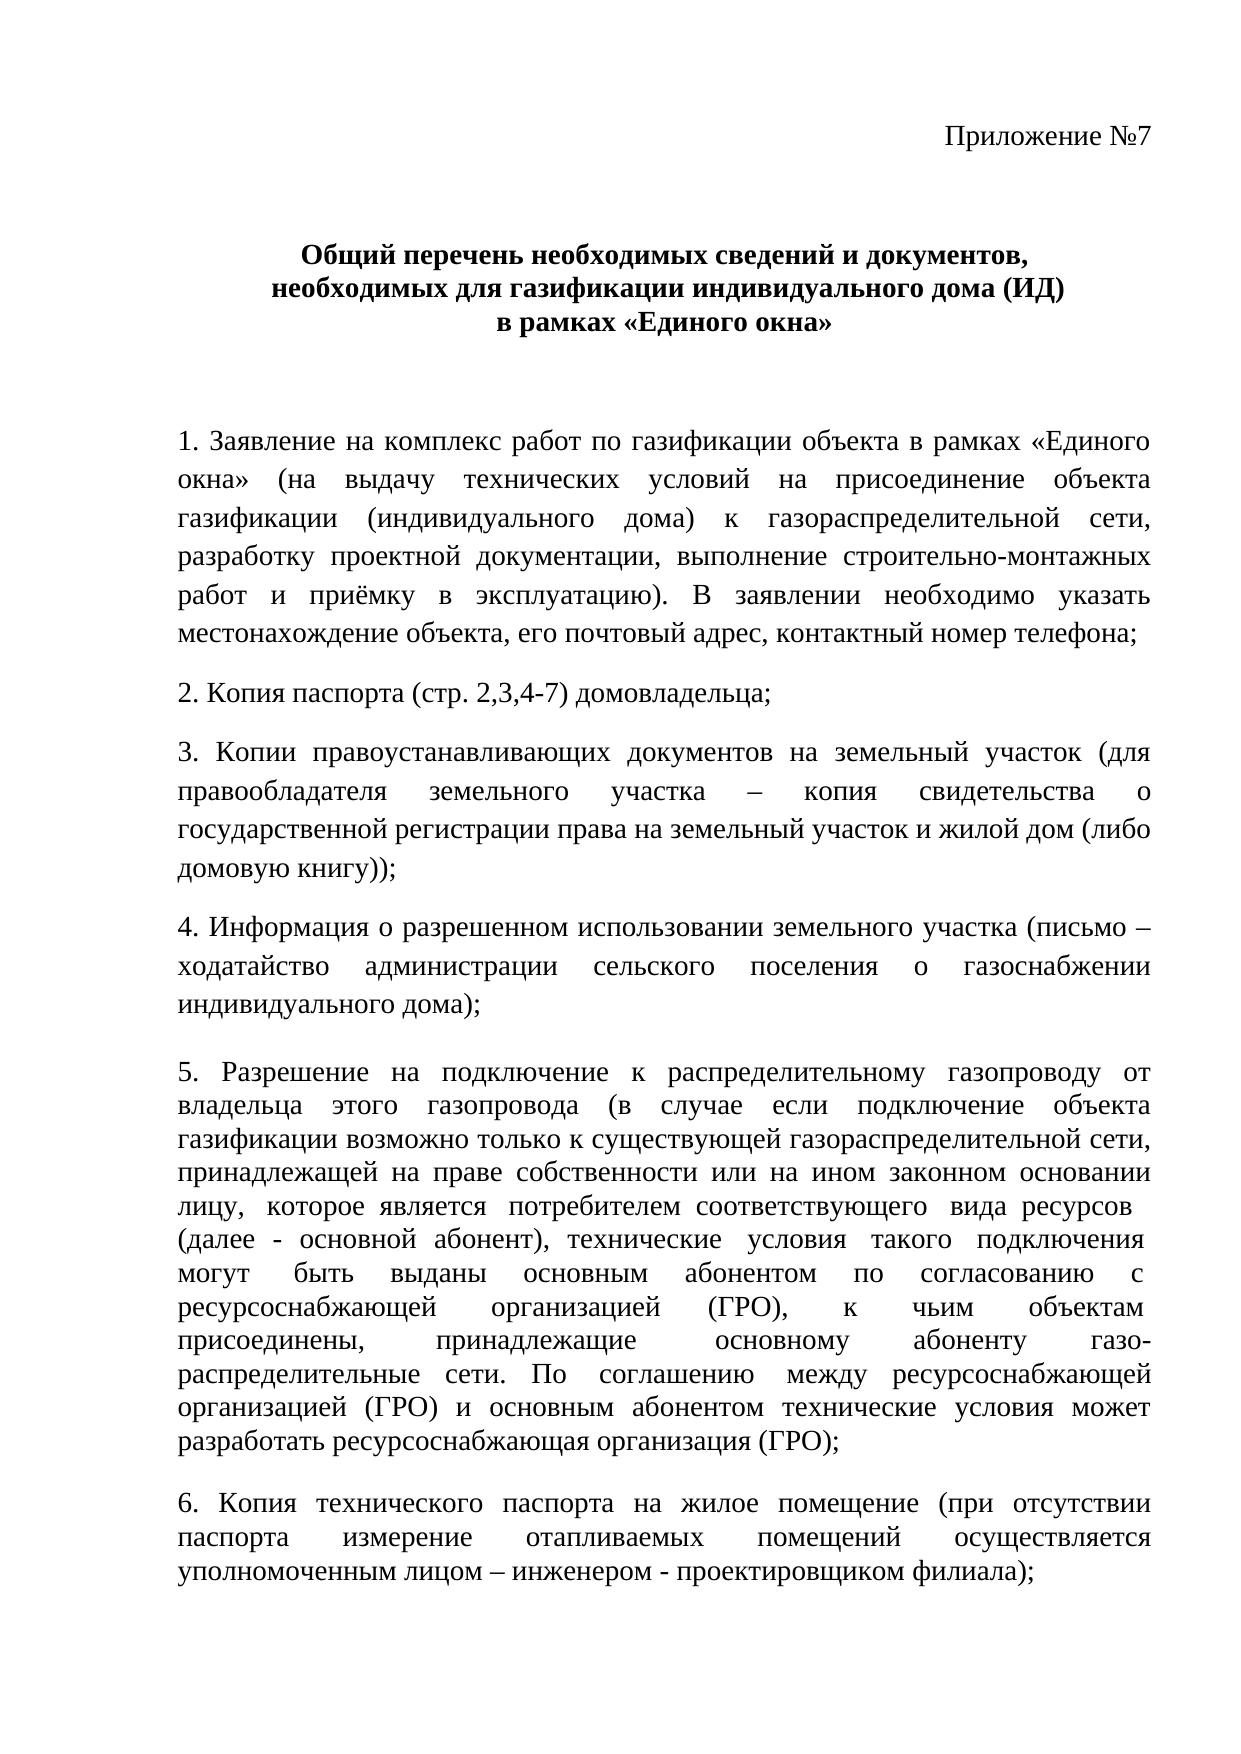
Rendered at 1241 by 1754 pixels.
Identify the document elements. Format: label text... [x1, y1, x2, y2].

text 3. Копии правоустанавливающих документов на земельный участок (для правообладателя земельного участка – копия свидетельства о государственной регистрации права на земельный участок и жилой дом (либо домовую книгу)); [177, 734, 1152, 883]
text 4. Информация о разрешенном использовании земельного участка (письмо – ходатайство администрации сельского поселения о газоснабжении индивидуального дома); [177, 909, 1152, 1020]
text 5. Разрешение на подключение к распределительному газопроводу от владельца этого газопровода (в случае если подключение объекта газификации возможно только к существующей газораспределительной сети, принадлежащей на праве собственности или на ином законном основании лицу, которое является потребителем соответствующего вида ресурсов (далее - основной абонент), технические условия такого подключения могут быть выданы основным абонентом по согласованию с ресурсоснабжающей организацией (ГРО), к чьим объектам присоединены, принадлежащие основному абоненту газо-распределительные сети. По соглашению между ресурсоснабжающей организацией (ГРО) и основным абонентом технические условия может разработать ресурсоснабжающая организация (ГРО); [177, 1054, 1152, 1456]
text 6. Копия технического паспорта на жилое помещение (при отсутствии паспорта измерение отапливаемых помещений осуществляется уполномоченным лицом – инженером - проектировщиком филиала); [177, 1486, 1152, 1586]
text необходимых для газификации индивидуального дома (ИД) [177, 270, 1152, 304]
text 2. Копия паспорта (стр. 2,3,4-7) домовладельца; [177, 675, 1152, 708]
text Приложение №7 [177, 118, 1152, 152]
text 1. Заявление на комплекс работ по газификации объекта в рамках «Единого окна» (на выдачу технических условий на присоединение объекта газификации (индивидуального дома) к газораспределительной сети, разработку проектной документации, выполнение строительно-монтажных работ и приёмку в эксплуатацию). В заявлении необходимо указать местонахождение объекта, его почтовый адрес, контактный номер телефона; [177, 423, 1152, 649]
text в рамках «Единого окна» [177, 304, 1152, 337]
text Общий перечень необходимых сведений и документов, [177, 237, 1152, 270]
